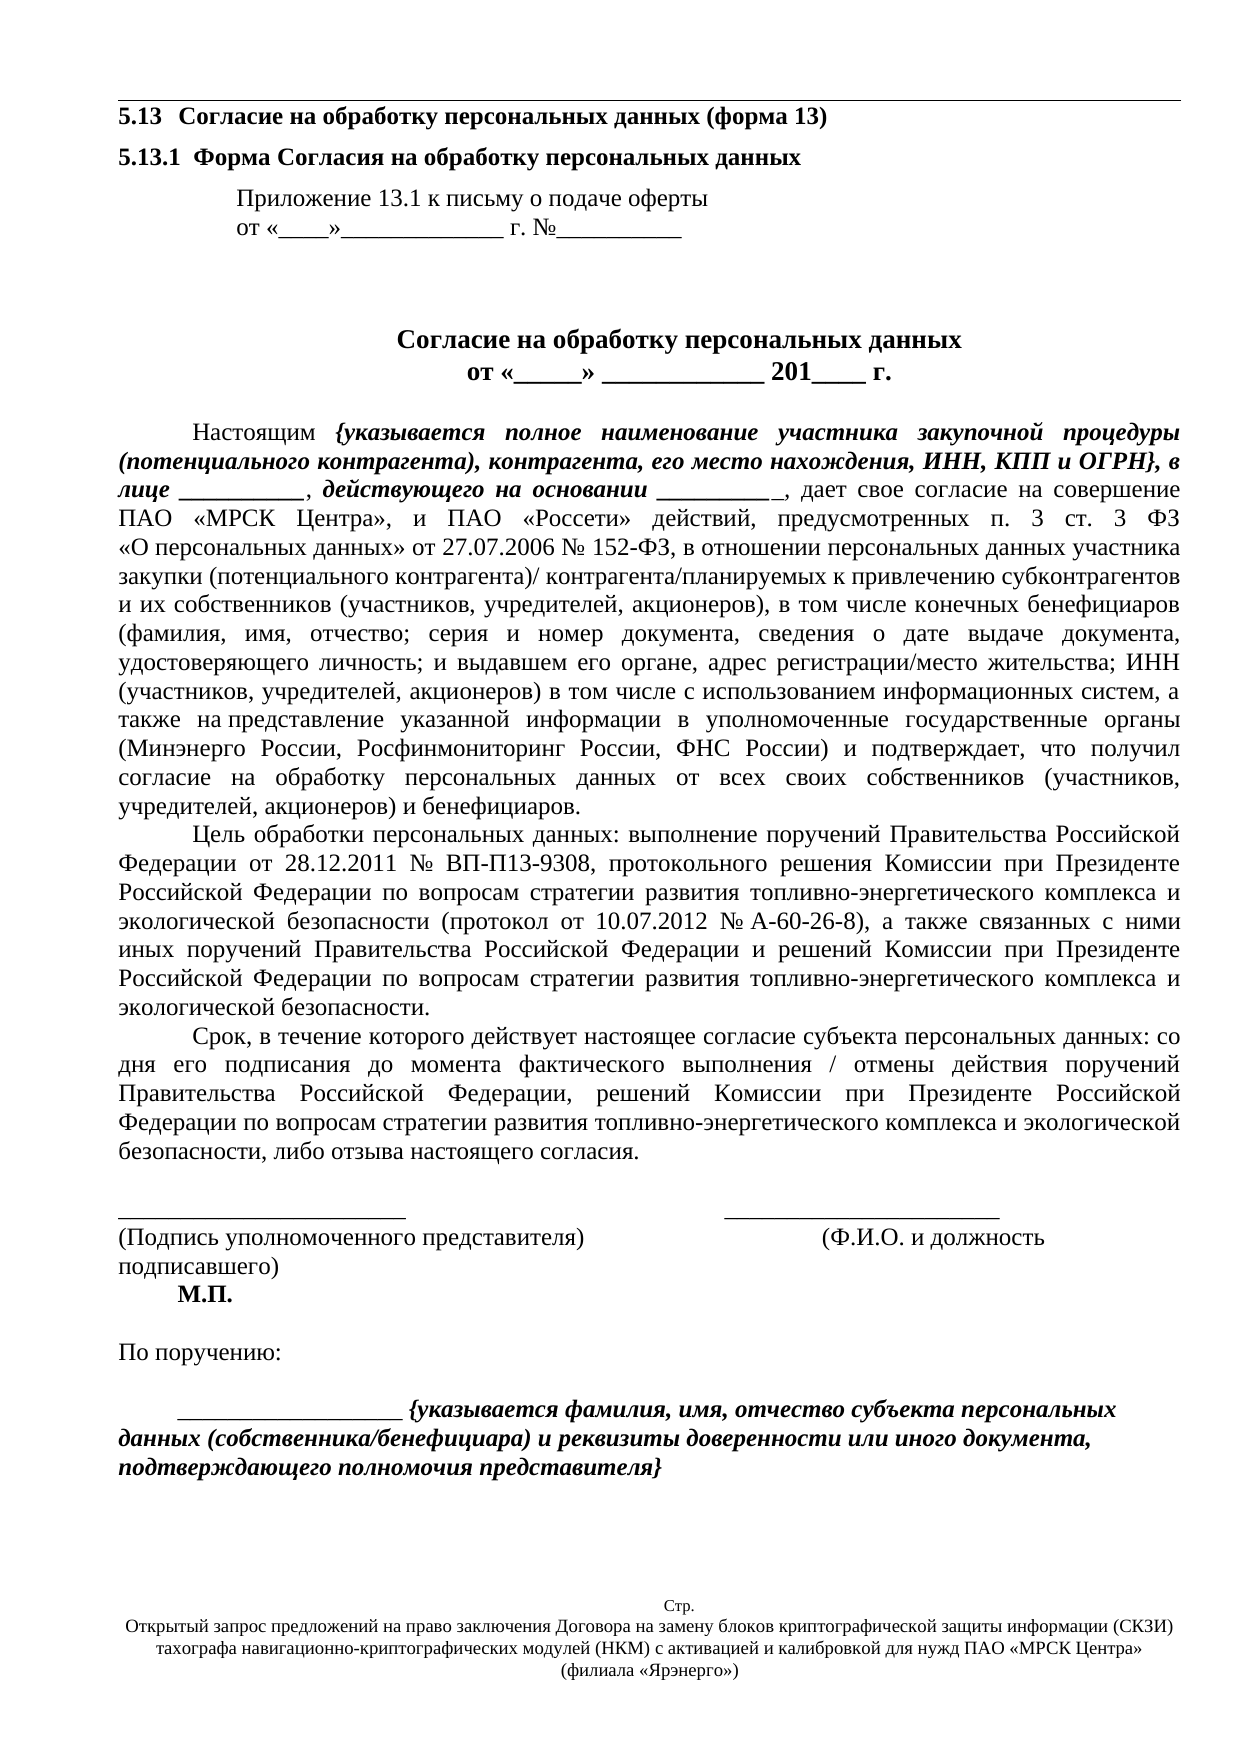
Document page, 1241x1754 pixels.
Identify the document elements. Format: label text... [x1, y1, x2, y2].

text Приложение 13.1 к письму о подаче оферты от «____»_____________ г. №__________ [236, 183, 1181, 241]
text Срок, в течение которого действует настоящее согласие субъекта персональных данных: со дня его подписания до момента фактического выполнения / отмены действия поручений Правительства Российской Федерации, решений Комиссии при Президенте Российской Федерации по вопросам стратегии развития топливно-энергетического комплекса и экологической безопасности, либо отзыва настоящего согласия. [118, 1021, 1181, 1164]
text __________________ {указывается фамилия, имя, отчество субъекта персональных данных (собственника/бенефициара) и реквизиты доверенности или иного документа, подтверждающего полномочия представителя} [118, 1394, 1181, 1481]
text Согласие на обработку персональных данных [118, 324, 1181, 355]
text (Подпись уполномоченного представителя) (Ф.И.О. и должность подписавшего) [118, 1222, 1181, 1279]
text от «_____» ____________ 201____ г. [118, 355, 1181, 386]
subtitle Форма Согласия на обработку персональных данных [118, 142, 1181, 171]
subtitle Согласие на обработку персональных данных (форма 13) [118, 101, 1181, 130]
text М.П. [118, 1279, 1181, 1308]
text _______________________ ______________________ [118, 1193, 1181, 1222]
text Настоящим {указывается полное наименование участника закупочной процедуры (потенциального контрагента), контрагента, его место нахождения, ИНН, КПП и ОГРН}, в лице __________, действующего на основании __________, дает свое согласие на совершение ПАО «МРСК Центра», и ПАО «Россети» действий, предусмотренных п. 3 ст. 3 ФЗ «О персональных данных» от 27.07.2006 № 152-ФЗ, в отношении персональных данных участника закупки (потенциального контрагента)/ контрагента/планируемых к привлечению субконтрагентов и их собственников (участников, учредителей, акционеров), в том числе конечных бенефициаров (фамилия, имя, отчество; серия и номер документа, сведения о дате выдаче документа, удостоверяющего личность; и выдавшем его органе, адрес регистрации/место жительства; ИНН (участников, учредителей, акционеров) в том числе с использованием информационных систем, а также на представление указанной информации в уполномоченные государственные органы (Минэнерго России, Росфинмониторинг России, ФНС России) и подтверждает, что получил согласие на обработку персональных данных от всех своих собственников (участников, учредителей, акционеров) и бенефициаров. [118, 417, 1181, 819]
text По поручению: [118, 1337, 1181, 1366]
text Цель обработки персональных данных: выполнение поручений Правительства Российской Федерации от 28.12.2011 № ВП-П13-9308, протокольного решения Комиссии при Президенте Российской Федерации по вопросам стратегии развития топливно-энергетического комплекса и экологической безопасности (протокол от 10.07.2012 № А-60-26-8), а также связанных с ними иных поручений Правительства Российской Федерации и решений Комиссии при Президенте Российской Федерации по вопросам стратегии развития топливно-энергетического комплекса и экологической безопасности. [118, 819, 1181, 1021]
